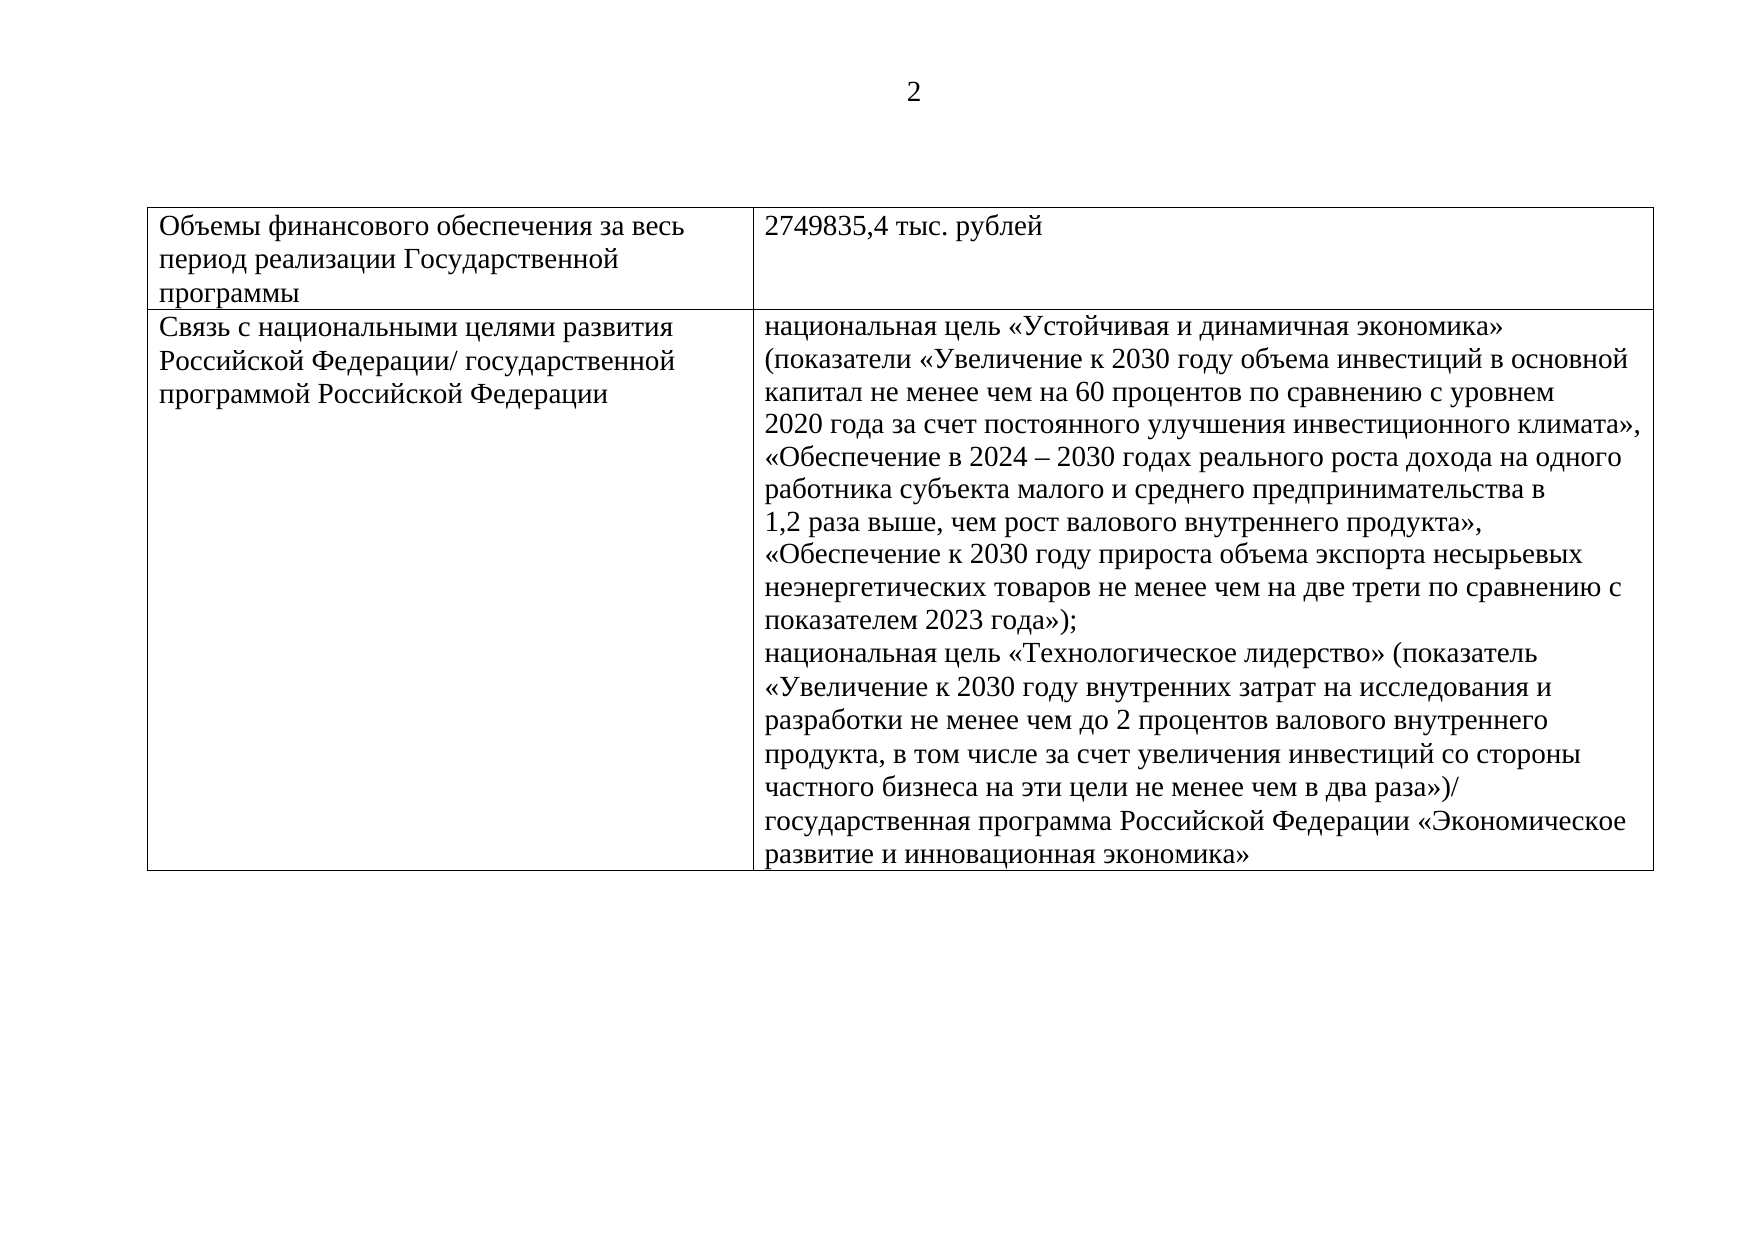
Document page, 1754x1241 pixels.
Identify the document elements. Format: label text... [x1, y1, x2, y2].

table_cell национальная цель «Устойчивая и динамичная экономика» (показатели «Увеличение к 2030 году объема инвестиций в основной капитал не менее чем на 60 процентов по сравнению с уровнем 2020 года за счет постоянного улучшения инвестиционного климата», «Обеспечение в 2024 – 2030 годах реального роста дохода на одного работника субъекта малого и среднего предпринимательства в 1,2 раза выше, чем рост валового внутреннего продукта», «Обеспечение к 2030 году прироста объема экспорта несырьевых неэнергетических товаров не менее чем на две трети по сравнению с показателем 2023 года»); национальная цель «Технологическое лидерство» (показатель «Увеличение к 2030 году внутренних затрат на исследования и разработки не менее чем до 2 процентов валового внутреннего продукта, в том числе за счет увеличения инвестиций со стороны частного бизнеса на эти цели не менее чем в два раза»)/ государственная программа Российской Федерации «Экономическое развитие и инновационная экономика» [754, 310, 1653, 870]
table_cell Объемы финансового обеспечения за весь период реализации Государственной программы [148, 208, 753, 308]
table_cell 2749835,4 тыс. рублей [754, 208, 1653, 308]
table_cell Связь с национальными целями развития Российской Федерации/ государственной программой Российской Федерации [148, 310, 753, 870]
